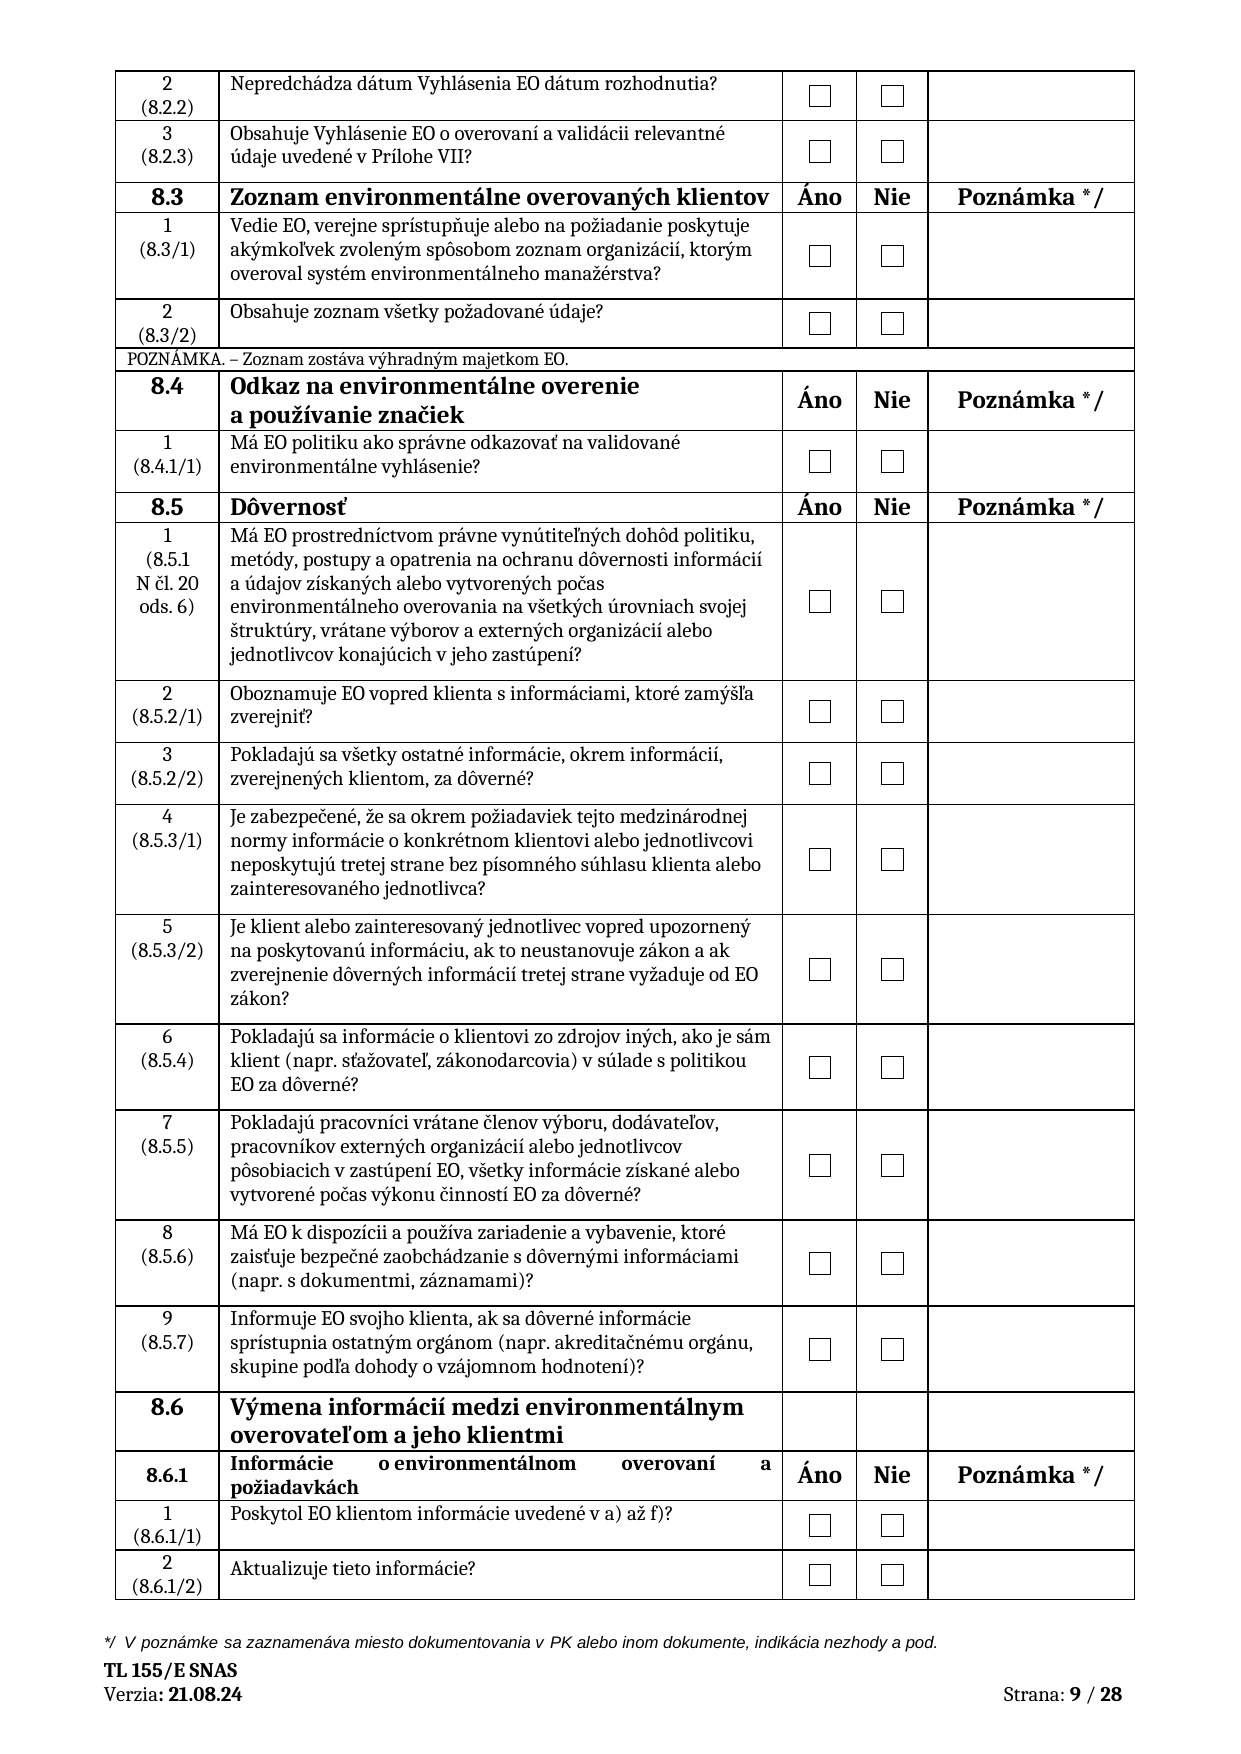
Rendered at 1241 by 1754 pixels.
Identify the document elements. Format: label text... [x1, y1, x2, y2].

table_cell Nie [857, 493, 927, 522]
table_cell [857, 1221, 927, 1305]
table_cell [929, 1221, 1134, 1305]
table_cell [857, 1307, 927, 1391]
table_cell 8.4 [116, 372, 218, 429]
table_cell [857, 1501, 927, 1549]
table_cell 3 (8.2.3) [116, 121, 218, 182]
table_cell POZNÁMKA. – Zoznam zostáva výhradným majetkom EO. [116, 349, 1134, 370]
table_cell Nepredchádza dátum Vyhlásenia EO dátum rozhodnutia? [220, 72, 782, 119]
table_cell [929, 1501, 1134, 1549]
table_cell 2 (8.2.2) [116, 72, 218, 119]
table_cell [929, 1025, 1134, 1109]
table_cell Odkaz na environmentálne overenie a používanie značiek [220, 372, 782, 429]
table_cell 8.6 [116, 1393, 218, 1450]
table_cell 2 (8.6.1/2) [116, 1551, 218, 1598]
table_cell [857, 1551, 927, 1598]
table_cell [929, 805, 1134, 913]
table_cell Nie [857, 183, 927, 212]
table_cell 2 (8.5.2/1) [116, 681, 218, 742]
table_cell Áno [783, 183, 856, 212]
table_cell Nie [857, 1452, 927, 1499]
table_cell Poznámka */ [929, 183, 1134, 212]
table_cell 5 (8.5.3/2) [116, 915, 218, 1023]
table_cell 4 (8.5.3/1) [116, 805, 218, 913]
table_cell [929, 300, 1134, 347]
table_cell Zoznam environmentálne overovaných klientov [220, 183, 782, 212]
table_cell [783, 523, 856, 679]
table_cell [857, 72, 927, 119]
table_cell Má EO prostredníctvom právne vynútiteľných dohôd politiku, metódy, postupy a opatrenia na ochranu dôvernosti informácií a údajov získaných alebo vytvorených počas environmentálneho overovania na všetkých úrovniach svojej štruktúry, vrátane výborov a externých organizácií alebo jednotlivcov konajúcich v jeho zastúpení? [220, 523, 782, 679]
table_cell [857, 1025, 927, 1109]
table_cell [857, 743, 927, 803]
table_cell Oboznamuje EO vopred klienta s informáciami, ktoré zamýšľa zverejniť? [220, 681, 782, 742]
table_cell Informácie o environmentálnom overovaní a požiadavkách [220, 1452, 782, 1499]
table_cell [783, 121, 856, 182]
table_cell [857, 681, 927, 742]
table_cell Poskytol EO klientom informácie uvedené v a) až f)? [220, 1501, 782, 1549]
table_cell [783, 431, 856, 491]
table_cell [857, 121, 927, 182]
table_cell [929, 1393, 1134, 1450]
table_cell 7 (8.5.5) [116, 1111, 218, 1219]
table_cell 8.5 [116, 493, 218, 522]
table_cell [783, 300, 856, 347]
table_cell Pokladajú sa informácie o klientovi zo zdrojov iných, ako je sám klient (napr. sťažovateľ, zákonodarcovia) v súlade s politikou EO za dôverné? [220, 1025, 782, 1109]
table_cell [783, 1221, 856, 1305]
table_cell [929, 523, 1134, 679]
table_cell [929, 1551, 1134, 1598]
table_cell [857, 523, 927, 679]
table_cell 1 (8.4.1/1) [116, 431, 218, 491]
table_cell Áno [783, 372, 856, 429]
table_cell [857, 300, 927, 347]
table_cell [857, 805, 927, 913]
table_cell [783, 915, 856, 1023]
table_cell 6 (8.5.4) [116, 1025, 218, 1109]
table_cell [929, 72, 1134, 119]
table_cell Je klient alebo zainteresovaný jednotlivec vopred upozornený na poskytovanú informáciu, ak to neustanovuje zákon a ak zverejnenie dôverných informácií tretej strane vyžaduje od EO zákon? [220, 915, 782, 1023]
table_cell 9 (8.5.7) [116, 1307, 218, 1391]
table_cell Informuje EO svojho klienta, ak sa dôverné informácie sprístupnia ostatným orgánom (napr. akreditačnému orgánu, skupine podľa dohody o vzájomnom hodnotení)? [220, 1307, 782, 1391]
table_cell Poznámka */ [929, 1452, 1134, 1499]
table_cell [783, 1393, 856, 1450]
table_cell 1 (8.5.1 N čl. 20 ods. 6) [116, 523, 218, 679]
table_cell [929, 743, 1134, 803]
table_cell [857, 1111, 927, 1219]
table_cell 8.3 [116, 183, 218, 212]
table_cell Pokladajú pracovníci vrátane členov výboru, dodávateľov, pracovníkov externých organizácií alebo jednotlivcov pôsobiacich v zastúpení EO, všetky informácie získané alebo vytvorené počas výkonu činností EO za dôverné? [220, 1111, 782, 1219]
table_cell Poznámka */ [929, 372, 1134, 429]
table_cell [783, 1307, 856, 1391]
table_cell Obsahuje Vyhlásenie EO o overovaní a validácii relevantné údaje uvedené v Prílohe VII? [220, 121, 782, 182]
table_cell 8.6.1 [116, 1452, 218, 1499]
table_cell Obsahuje zoznam všetky požadované údaje? [220, 300, 782, 347]
table_cell 2 (8.3/2) [116, 300, 218, 347]
table_cell 3 (8.5.2/2) [116, 743, 218, 803]
table_cell [929, 431, 1134, 491]
table_cell Má EO politiku ako správne odkazovať na validované environmentálne vyhlásenie? [220, 431, 782, 491]
table_cell Poznámka */ [929, 493, 1134, 522]
table_cell [929, 213, 1134, 298]
table_cell [929, 1307, 1134, 1391]
table_cell [783, 743, 856, 803]
table_cell [783, 1111, 856, 1219]
table_cell Áno [783, 493, 856, 522]
table_cell [929, 1111, 1134, 1219]
table_cell Áno [783, 1452, 856, 1499]
table_cell [783, 1501, 856, 1549]
table_cell 1 (8.3/1) [116, 213, 218, 298]
table_cell [783, 72, 856, 119]
table_cell [857, 915, 927, 1023]
table_cell [929, 681, 1134, 742]
table_cell 1 (8.6.1/1) [116, 1501, 218, 1549]
table_cell [783, 1025, 856, 1109]
table_cell Pokladajú sa všetky ostatné informácie, okrem informácií, zverejnených klientom, za dôverné? [220, 743, 782, 803]
table_cell Aktualizuje tieto informácie? [220, 1551, 782, 1598]
table_cell Má EO k dispozícii a používa zariadenie a vybavenie, ktoré zaisťuje bezpečné zaobchádzanie s dôvernými informáciami (napr. s dokumentmi, záznamami)? [220, 1221, 782, 1305]
table_cell Je zabezpečené, že sa okrem požiadaviek tejto medzinárodnej normy informácie o konkrétnom klientovi alebo jednotlivcovi neposkytujú tretej strane bez písomného súhlasu klienta alebo zainteresovaného jednotlivca? [220, 805, 782, 913]
table_cell 8 (8.5.6) [116, 1221, 218, 1305]
table_cell [857, 213, 927, 298]
table_cell [783, 1551, 856, 1598]
table_cell [929, 915, 1134, 1023]
table_cell [783, 805, 856, 913]
table_cell Výmena informácií medzi environmentálnym overovateľom a jeho klientmi [220, 1393, 782, 1450]
table_cell [783, 213, 856, 298]
table_cell Nie [857, 372, 927, 429]
table_cell Dôvernosť [220, 493, 782, 522]
table_cell Vedie EO, verejne sprístupňuje alebo na požiadanie poskytuje akýmkoľvek zvoleným spôsobom zoznam organizácií, ktorým overoval systém environmentálneho manažérstva? [220, 213, 782, 298]
table_cell [857, 431, 927, 491]
table_cell [783, 681, 856, 742]
table_cell [929, 121, 1134, 182]
table_cell [857, 1393, 927, 1450]
